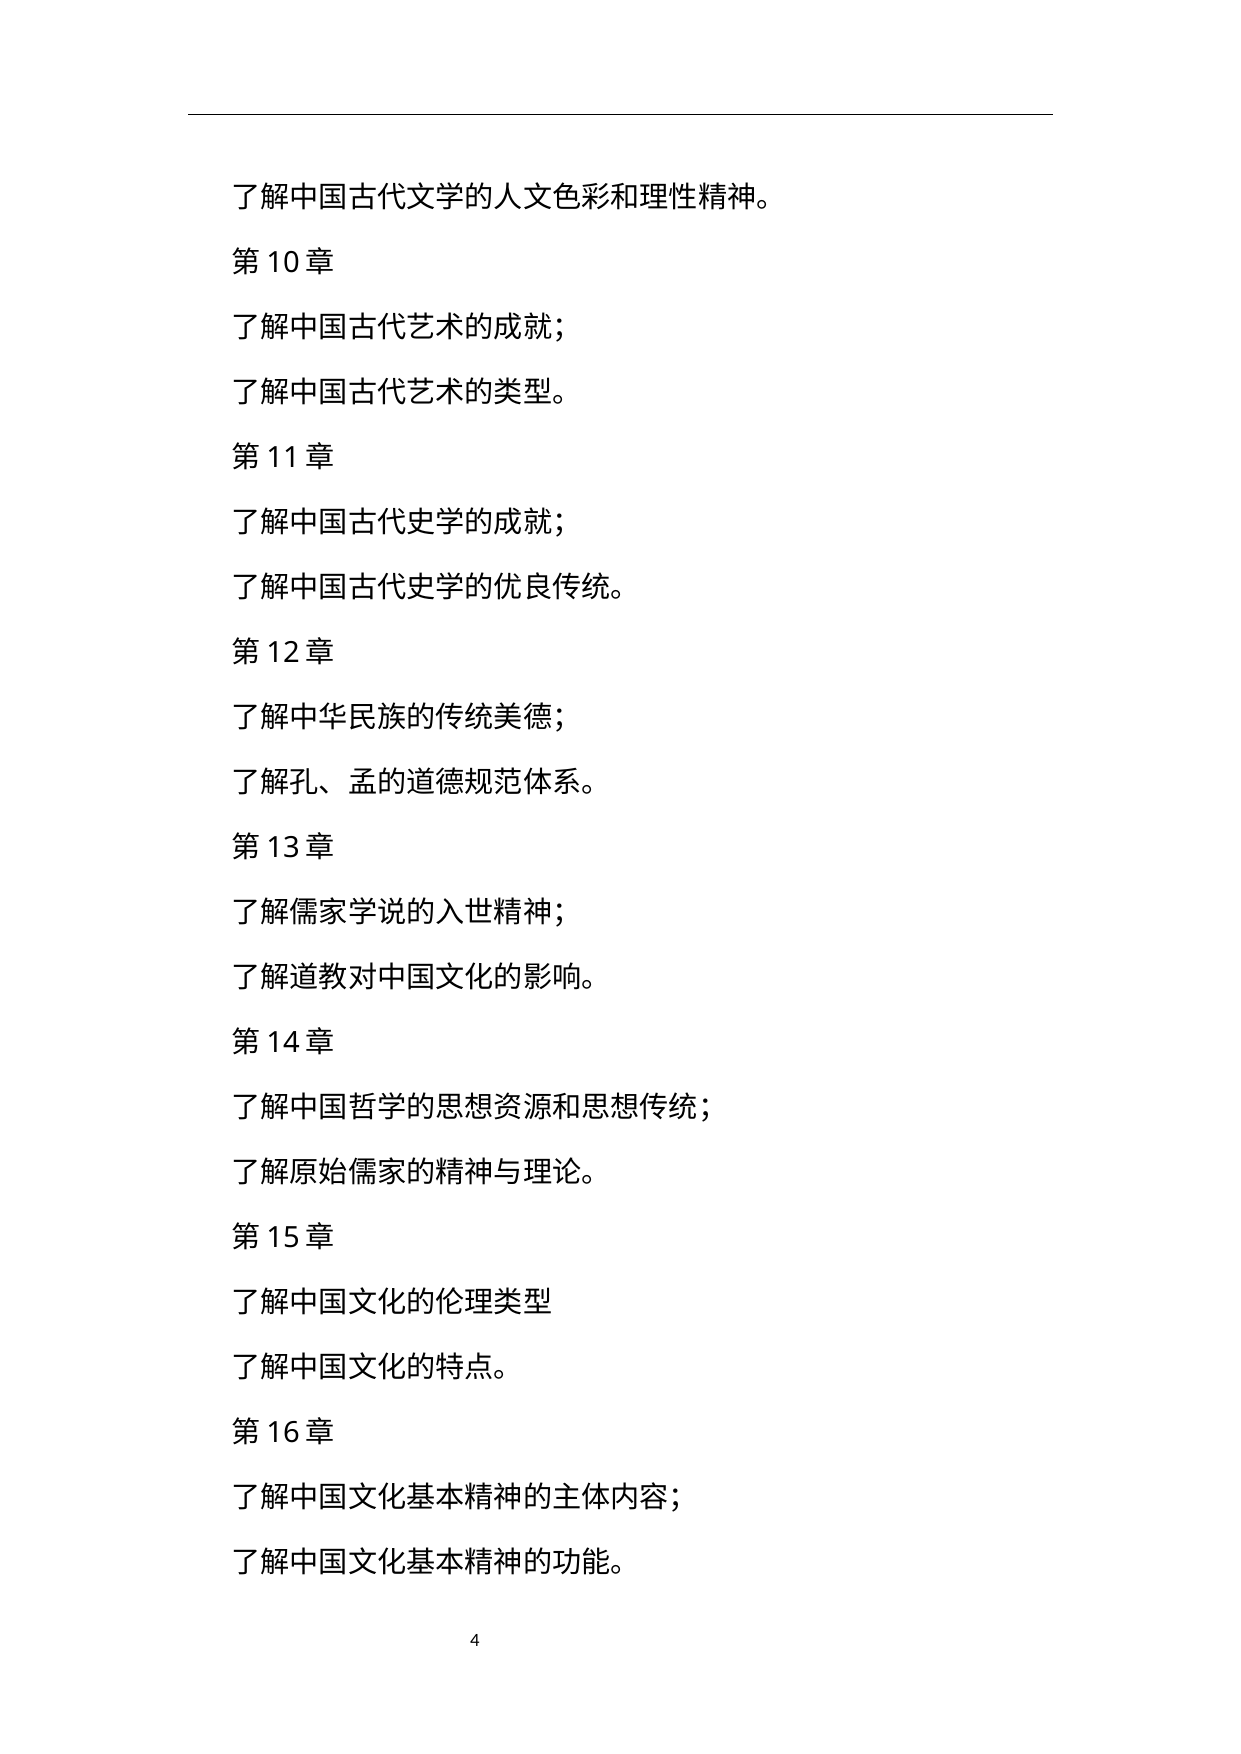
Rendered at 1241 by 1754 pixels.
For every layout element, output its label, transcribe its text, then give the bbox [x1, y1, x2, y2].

text 了解中国古代艺术的类型。 [231, 357, 1053, 422]
text 第16章 [231, 1397, 1053, 1462]
text 了解中国古代史学的优良传统。 [231, 552, 1053, 617]
text 了解中华民族的传统美德； [231, 682, 1053, 747]
text 第13章 [231, 812, 1053, 877]
text 了解中国文化基本精神的功能。 [231, 1527, 1053, 1592]
text 了解原始儒家的精神与理论。 [231, 1137, 1053, 1202]
text 了解中国古代文学的人文色彩和理性精神。 [231, 162, 1053, 227]
text 第10章 [231, 227, 1053, 292]
text 第12章 [231, 617, 1053, 682]
text 第15章 [231, 1202, 1053, 1267]
text 了解道教对中国文化的影响。 [231, 942, 1053, 1007]
text 第14章 [231, 1007, 1053, 1072]
text 了解中国古代艺术的成就； [231, 292, 1053, 357]
text 了解中国文化基本精神的主体内容； [231, 1462, 1053, 1527]
text 了解孔、孟的道德规范体系。 [231, 747, 1053, 812]
text 了解儒家学说的入世精神； [231, 877, 1053, 942]
text 第11章 [231, 422, 1053, 487]
text 了解中国哲学的思想资源和思想传统； [231, 1072, 1053, 1137]
text 了解中国文化的伦理类型 [231, 1267, 1053, 1332]
text 了解中国古代史学的成就； [231, 487, 1053, 552]
text 了解中国文化的特点。 [231, 1332, 1053, 1397]
